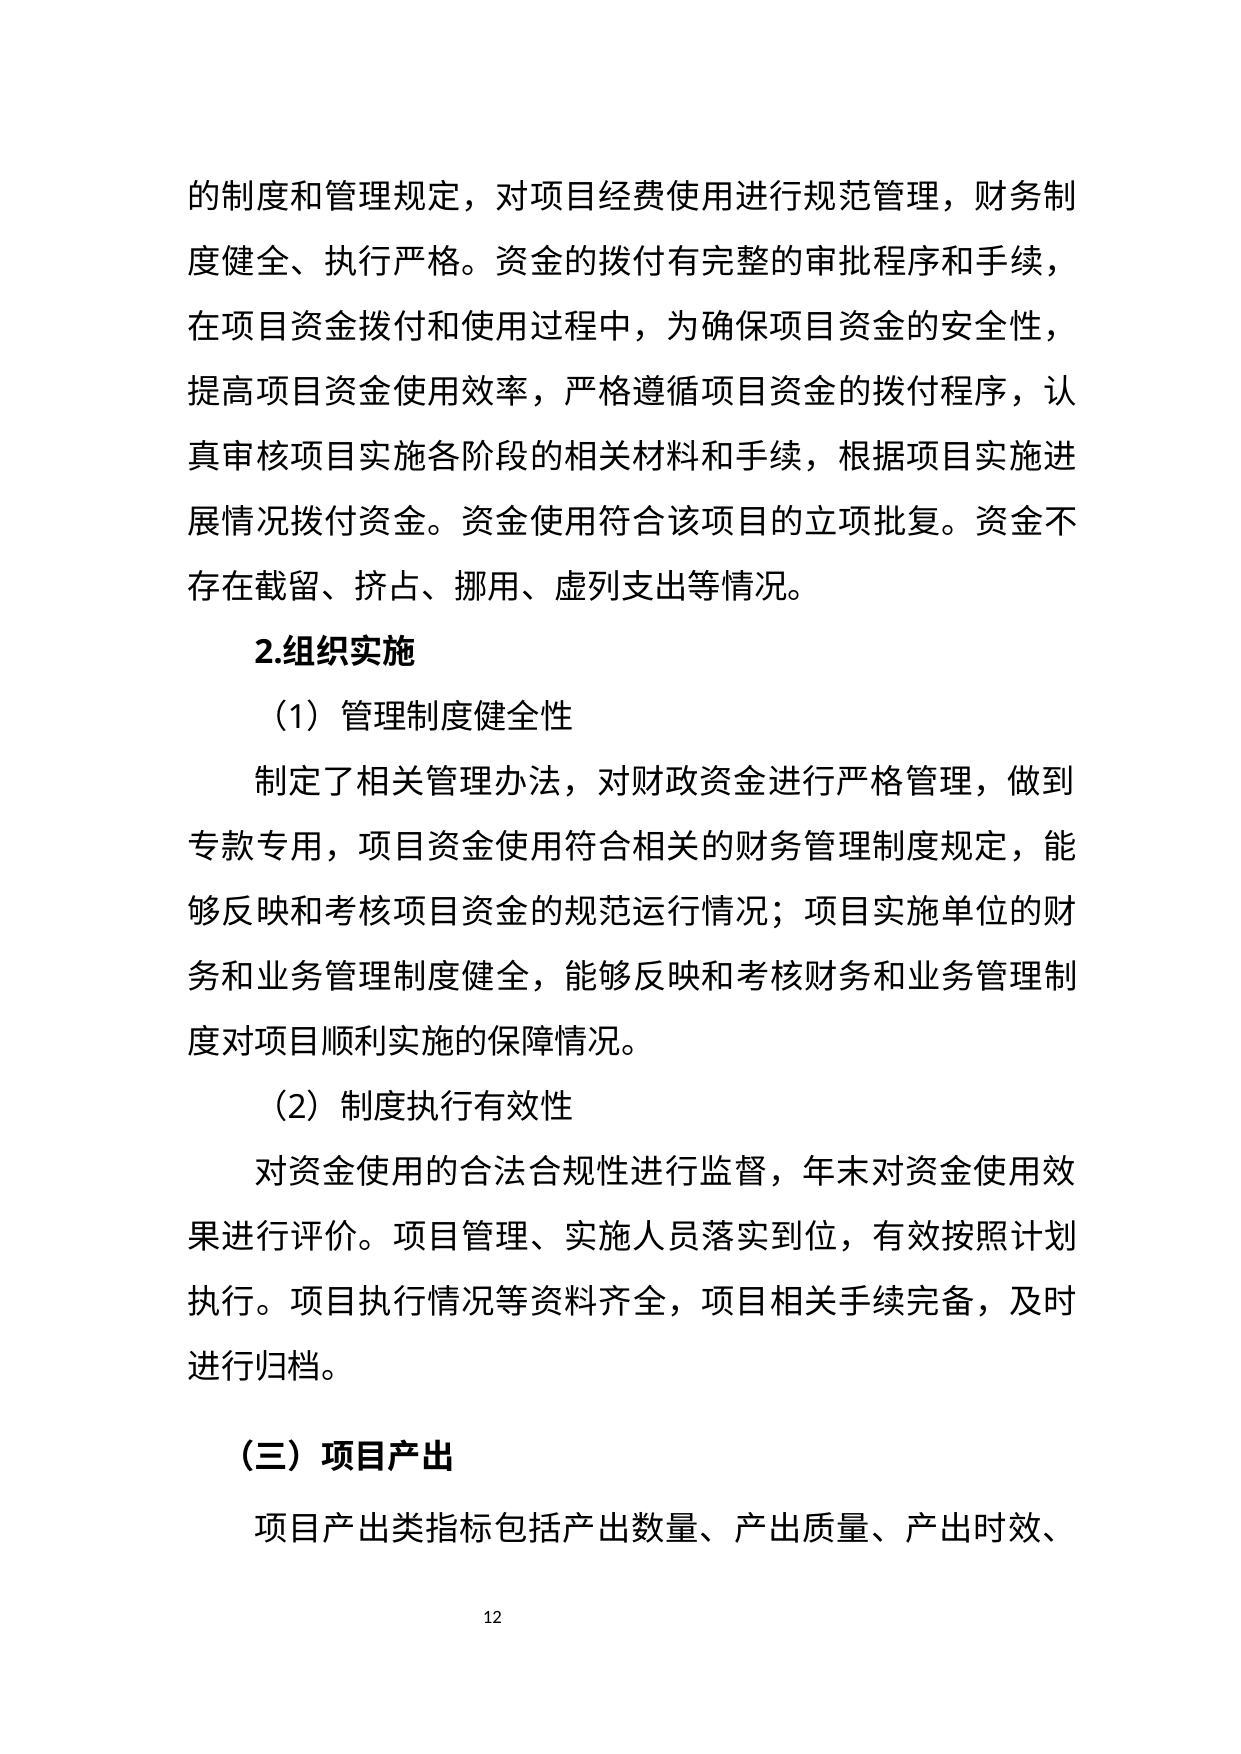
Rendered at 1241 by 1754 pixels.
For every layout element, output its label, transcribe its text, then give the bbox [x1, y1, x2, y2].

text 2.组织实施 [187, 617, 1078, 682]
text 制定了相关管理办法，对财政资金进行严格管理，做到专款专用，项目资金使用符合相关的财务管理制度规定，能够反映和考核项目资金的规范运行情况；项目实施单位的财务和业务管理制度健全，能够反映和考核财务和业务管理制度对项目顺利实施的保障情况。 [187, 747, 1078, 1072]
text 对资金使用的合法合规性进行监督，年末对资金使用效果进行评价。项目管理、实施人员落实到位，有效按照计划执行。项目执行情况等资料齐全，项目相关手续完备，及时进行归档。 [187, 1137, 1078, 1397]
title （三）项目产出 [187, 1422, 1078, 1487]
text （1）管理制度健全性 [187, 682, 1078, 747]
text （2）制度执行有效性 [187, 1072, 1078, 1137]
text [187, 1493, 1078, 1558]
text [187, 162, 1078, 617]
